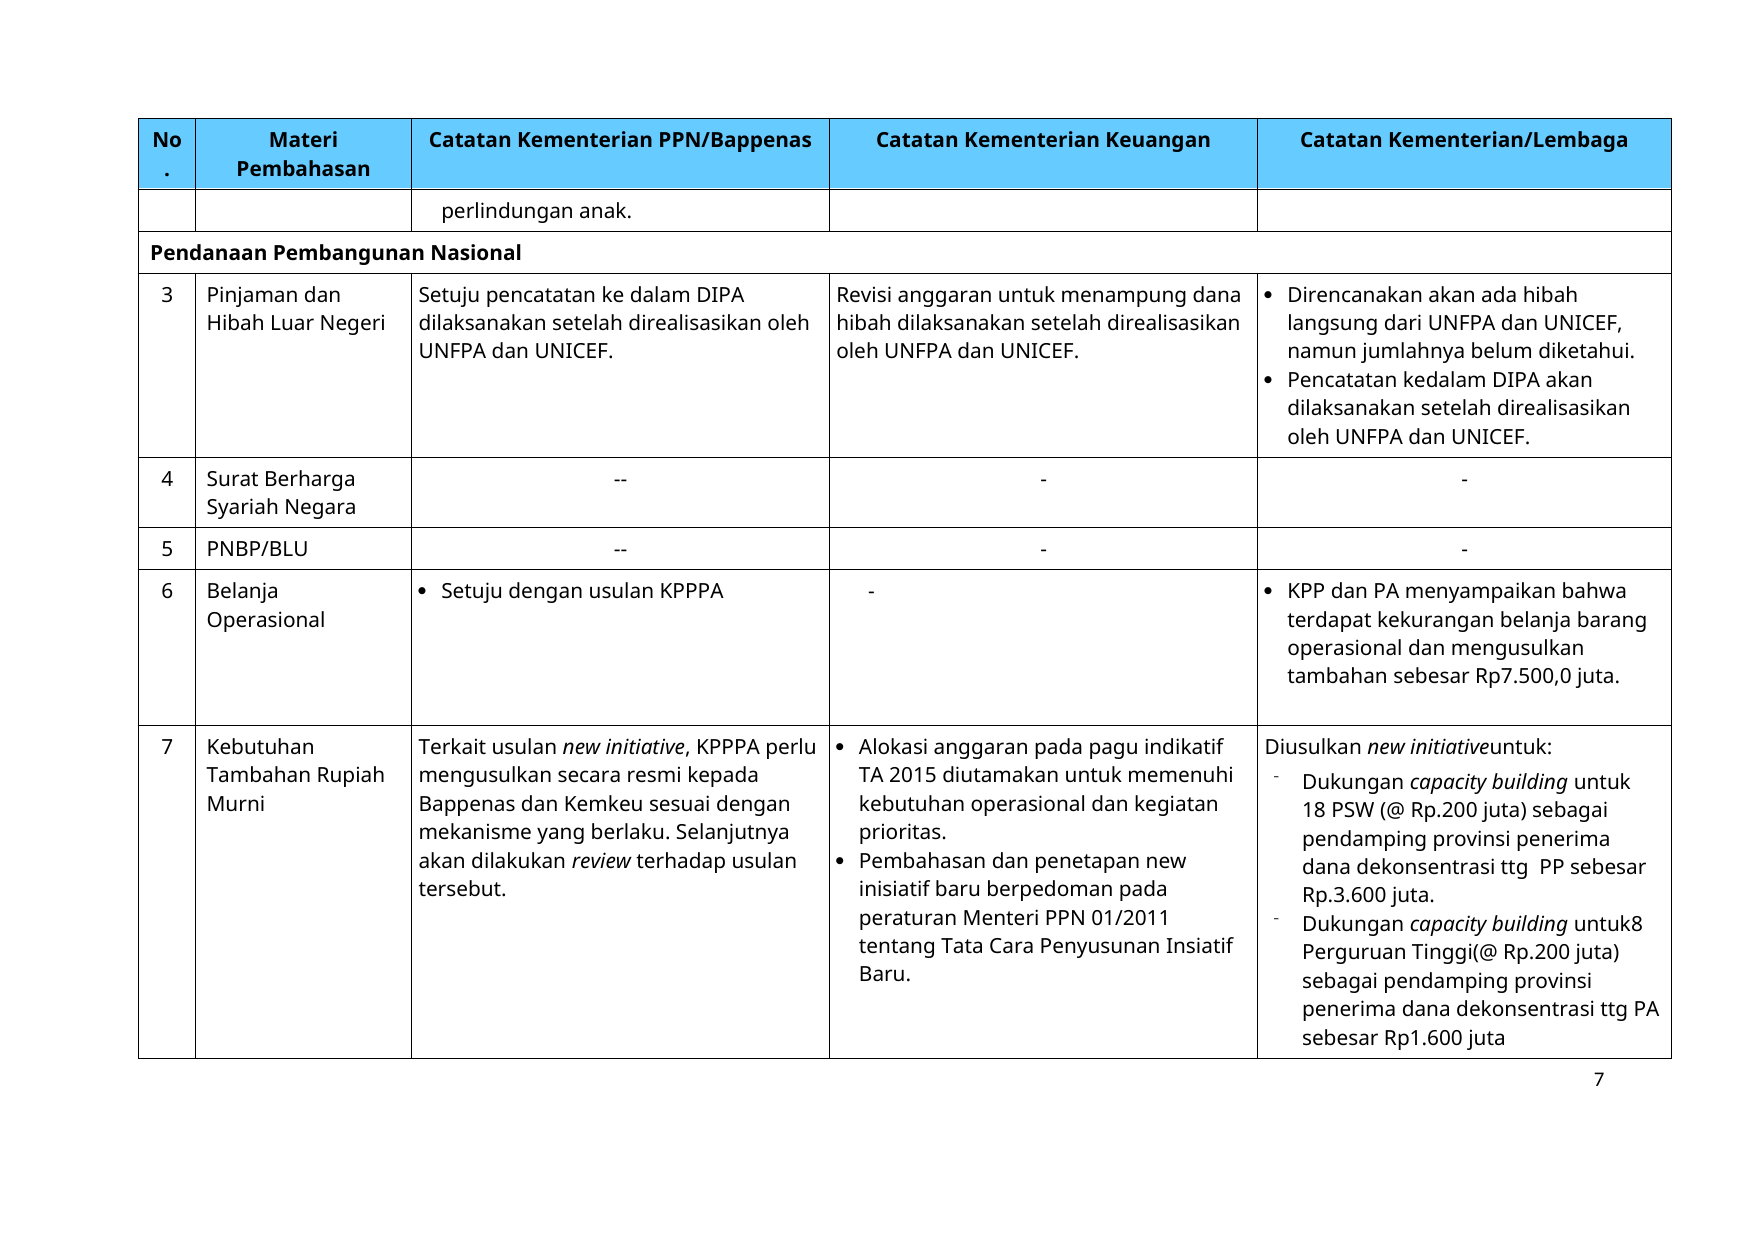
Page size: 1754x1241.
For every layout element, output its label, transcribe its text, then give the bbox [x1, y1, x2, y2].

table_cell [830, 190, 1257, 231]
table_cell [1258, 190, 1671, 231]
table_header No. [139, 119, 195, 188]
table_cell 6 [139, 570, 195, 725]
table_cell Setuju dengan usulan KPPPA [412, 570, 829, 725]
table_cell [1258, 726, 1671, 1057]
table_cell [830, 570, 1257, 725]
table_cell 7 [139, 726, 195, 1057]
table_cell 4 [139, 458, 195, 527]
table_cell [830, 726, 1257, 1057]
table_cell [412, 726, 829, 1057]
table_cell -- [412, 528, 829, 569]
table_cell PNBP/BLU [196, 528, 411, 569]
table_cell - [830, 528, 1257, 569]
table_cell 5 [139, 528, 195, 569]
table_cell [196, 190, 411, 231]
table_cell 2 [139, 190, 195, 231]
table_cell - [830, 458, 1257, 527]
table_cell KPP dan PA menyampaikan bahwa terdapat kekurangan belanja barang operasional dan mengusulkan tambahan sebesar Rp7.500,0 juta. [1258, 570, 1671, 725]
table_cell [412, 190, 829, 231]
table_cell Belanja Operasional [196, 570, 411, 725]
table_header Catatan Kementerian/Lembaga [1258, 119, 1671, 188]
table_cell Revisi anggaran untuk menampung dana hibah dilaksanakan setelah direalisasikan oleh UNFPA dan UNICEF. [830, 274, 1257, 457]
table_cell Setuju pencatatan ke dalam DIPA dilaksanakan setelah direalisasikan oleh UNFPA dan UNICEF. [412, 274, 829, 457]
table_cell 3 [139, 274, 195, 457]
table_cell Kebutuhan Tambahan Rupiah Murni [196, 726, 411, 1057]
table_header Catatan Kementerian PPN/Bappenas [412, 119, 829, 188]
table_cell - [1258, 458, 1671, 527]
table_cell Pinjaman dan Hibah Luar Negeri [196, 274, 411, 457]
table_cell -- [412, 458, 829, 527]
table_cell - [1258, 528, 1671, 569]
table_cell Surat Berharga Syariah Negara [196, 458, 411, 527]
table_cell Pendanaan Pembangunan Nasional [139, 232, 1671, 272]
table_cell Direncanakan akan ada hibah langsung dari UNFPA dan UNICEF, namun jumlahnya belum diketahui. Pencatatan kedalam DIPA akan dilaksanakan setelah direalisasikan oleh UNFPA dan UNICEF. [1258, 274, 1671, 457]
table_header Materi Pembahasan [196, 119, 411, 188]
table_header Catatan Kementerian Keuangan [830, 119, 1257, 188]
